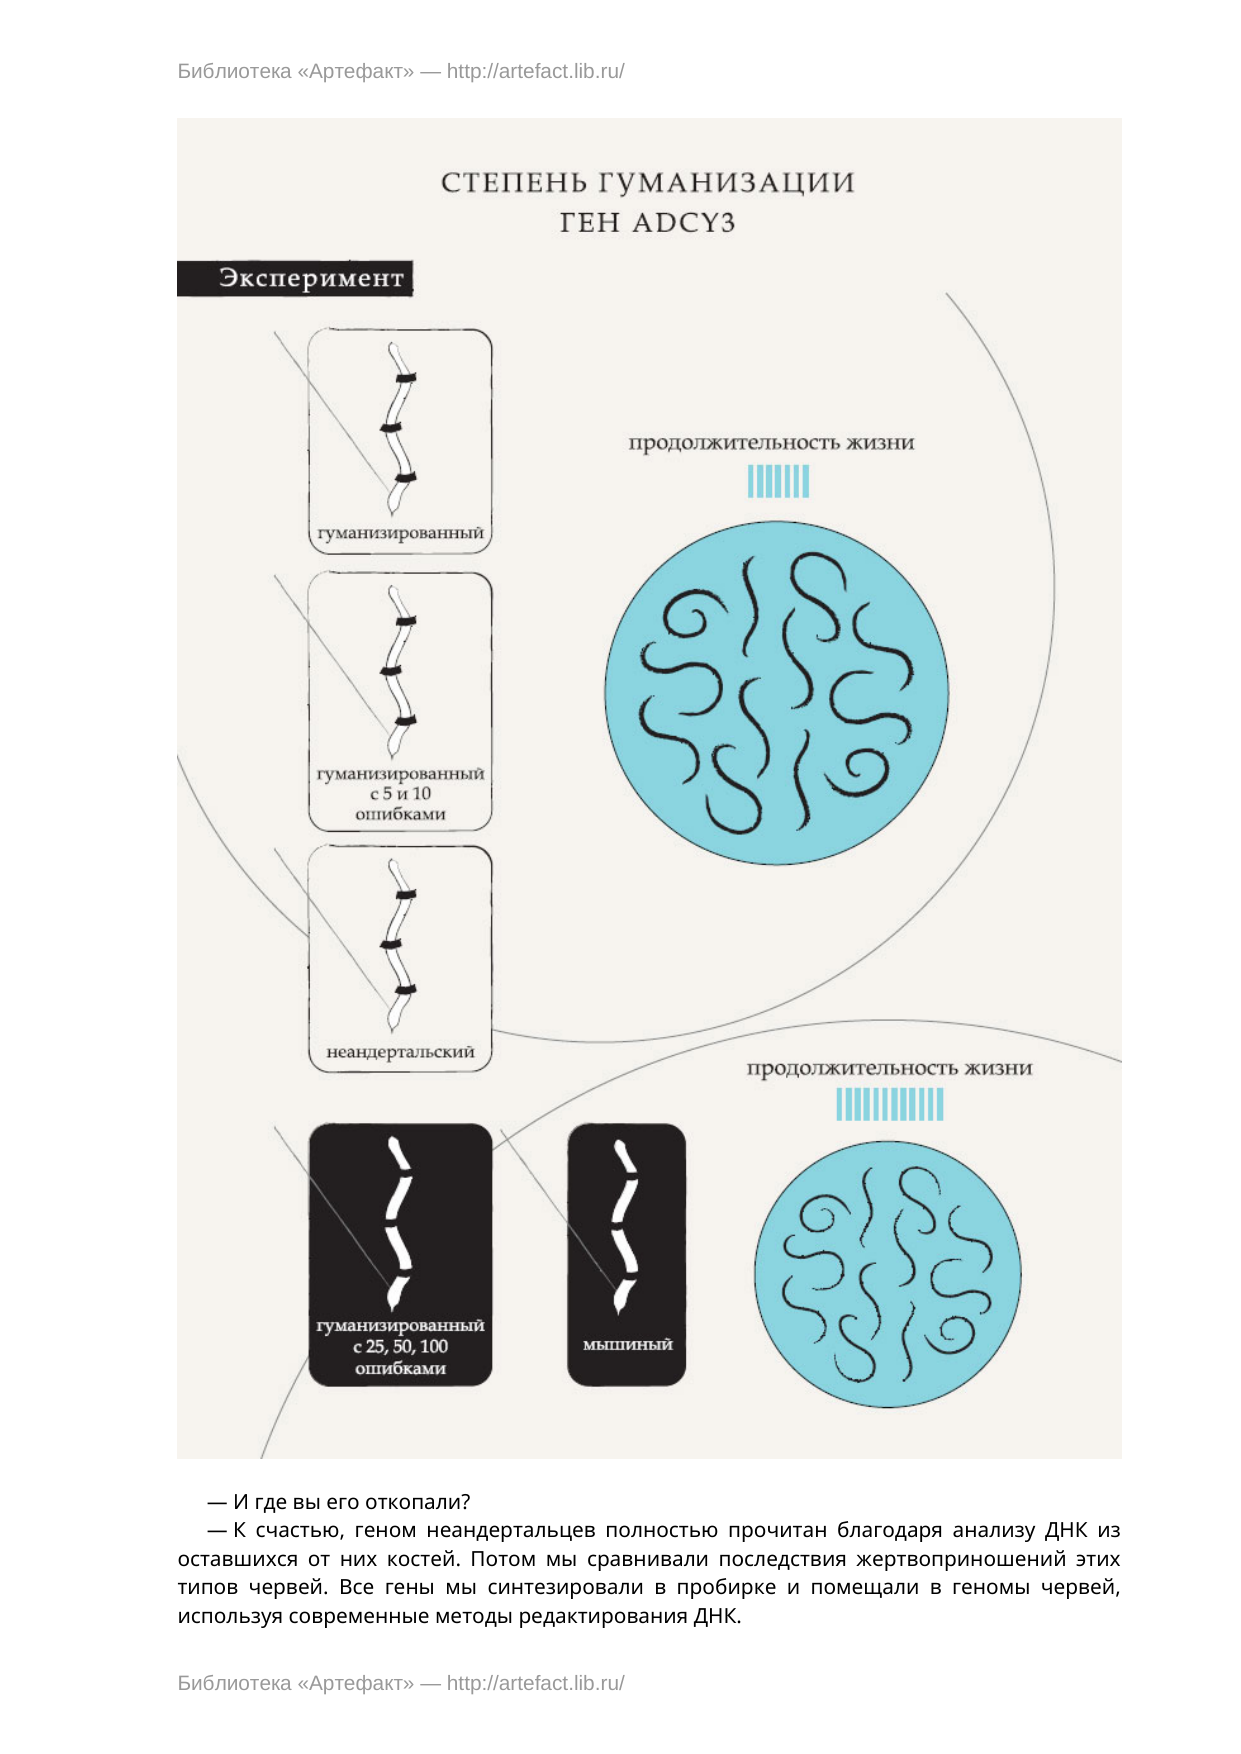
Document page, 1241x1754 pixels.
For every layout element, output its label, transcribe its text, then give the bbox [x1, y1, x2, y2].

text — К счастью, геном неандертальцев полностью прочитан благодаря анализу ДНК из оставшихся от них костей. Потом мы сравнивали последствия жертвоприношений этих типов червей. Все гены мы синтезировали в пробирке и помещали в геномы червей, используя современные методы редактирования ДНК. [177, 1515, 1122, 1629]
text — И где вы его откопали? [177, 1487, 1122, 1515]
picture [177, 118, 1122, 1459]
